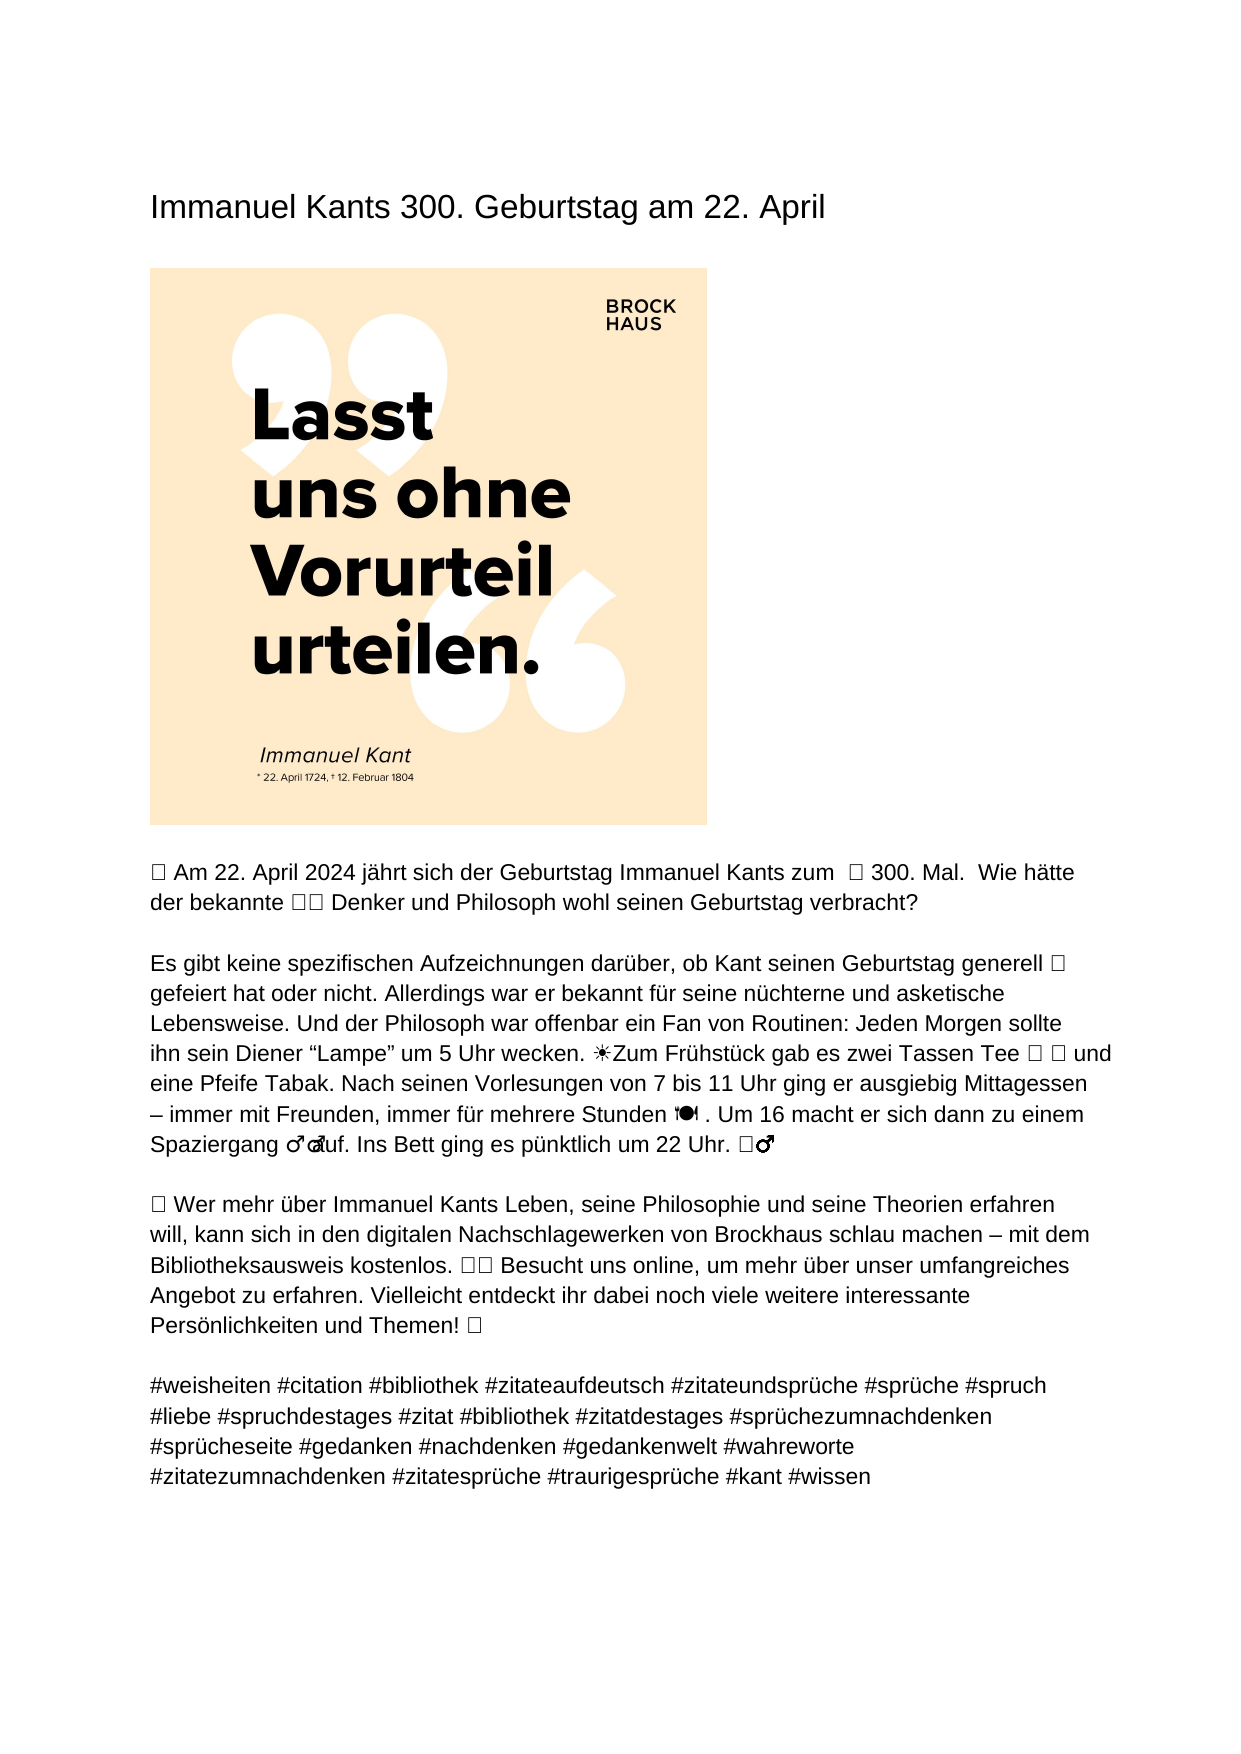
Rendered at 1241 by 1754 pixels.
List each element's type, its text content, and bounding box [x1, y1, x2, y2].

picture [150, 268, 707, 825]
text Es gibt keine spezifischen Aufzeichnungen darüber, ob Kant seinen Geburtstag generell 🍾 gefeiert hat oder nicht. Allerdings war er bekannt für seine nüchterne und asketische Lebensweise. Und der Philosoph war offenbar ein Fan von Routinen: Jeden Morgen sollte ihn sein Diener “Lampe” um 5 Uhr wecken. ☀️Zum Frühstück gab es zwei Tassen Tee 🍵 🍵 und eine Pfeife Tabak. Nach seinen Vorlesungen von 7 bis 11 Uhr ging er ausgiebig Mittagessen – immer mit Freunden, immer für mehrere Stunden 🍽️ . Um 16 macht er sich dann zu einem Spaziergang 🚶‍♂️ auf. Ins Bett ging es pünktlich um 22 Uhr. 🌙 [150, 949, 1090, 1157]
text 🎂 Am 22. April 2024 jährt sich der Geburtstag Immanuel Kants zum 🎉 300. Mal. Wie hätte der bekannte 🧠💭 Denker und Philosoph wohl seinen Geburtstag verbracht? [150, 859, 1090, 915]
text #weisheiten #citation #bibliothek #zitateaufdeutsch #zitateundsprüche #sprüche #spruch #liebe #spruchdestages #zitat #bibliothek #zitatdestages #sprüchezumnachdenken #sprücheseite #gedanken #nachdenken #gedankenwelt #wahreworte #zitatezumnachdenken #zitatesprüche #traurigesprüche #kant #wissen [150, 1372, 1090, 1489]
text 🔎 Wer mehr über Immanuel Kants Leben, seine Philosophie und seine Theorien erfahren will, kann sich in den digitalen Nachschlagewerken von Brockhaus schlau machen – mit dem Bibliotheksausweis kostenlos. 💭✨ Besucht uns online, um mehr über unser umfangreiches Angebot zu erfahren. Vielleicht entdeckt ihr dabei noch viele weitere interessante Persönlichkeiten und Themen! 🧐 [150, 1191, 1090, 1338]
subtitle Immanuel Kants 300. Geburtstag am 22. April [150, 187, 1090, 226]
